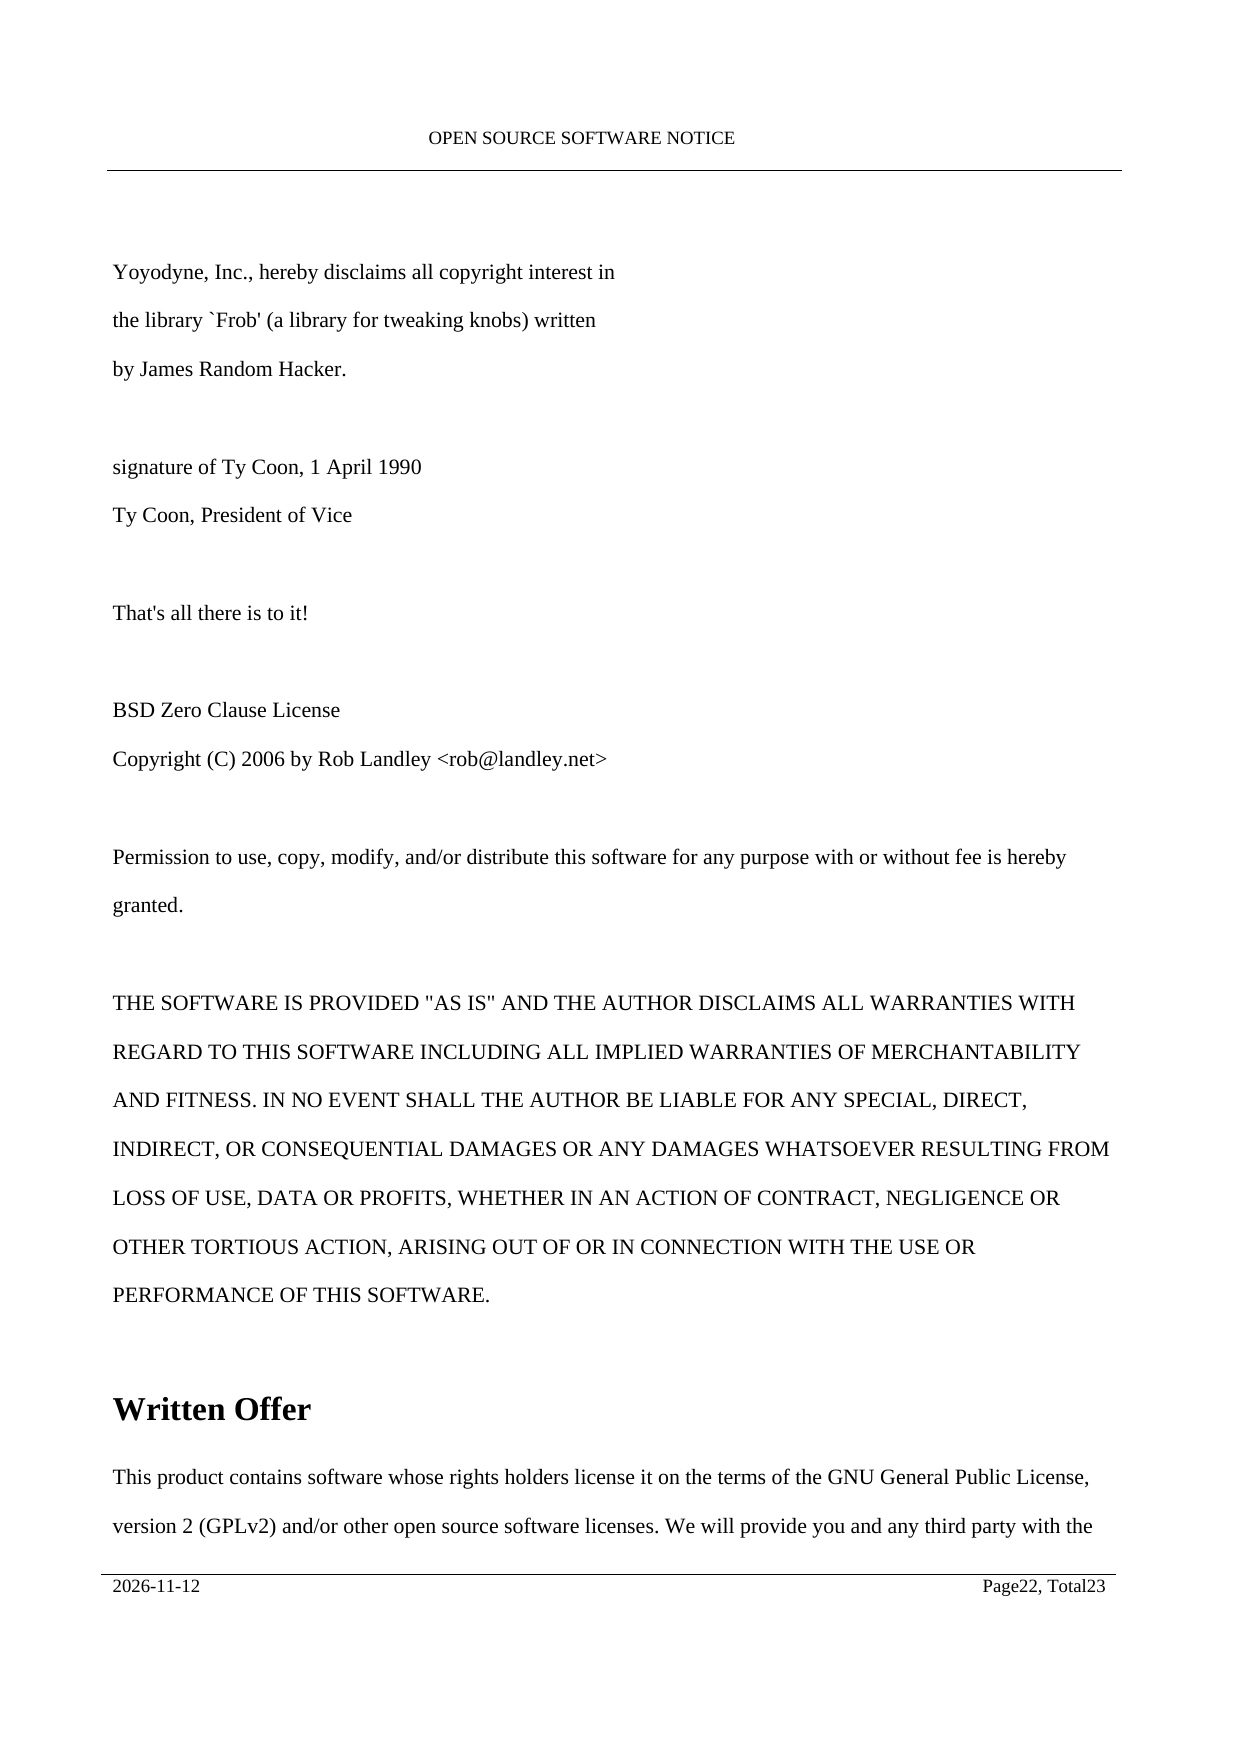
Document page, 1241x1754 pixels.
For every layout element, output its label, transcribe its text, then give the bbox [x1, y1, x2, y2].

text Written Offer [112, 1376, 1128, 1441]
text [112, 206, 1128, 1360]
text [112, 1461, 1128, 1542]
